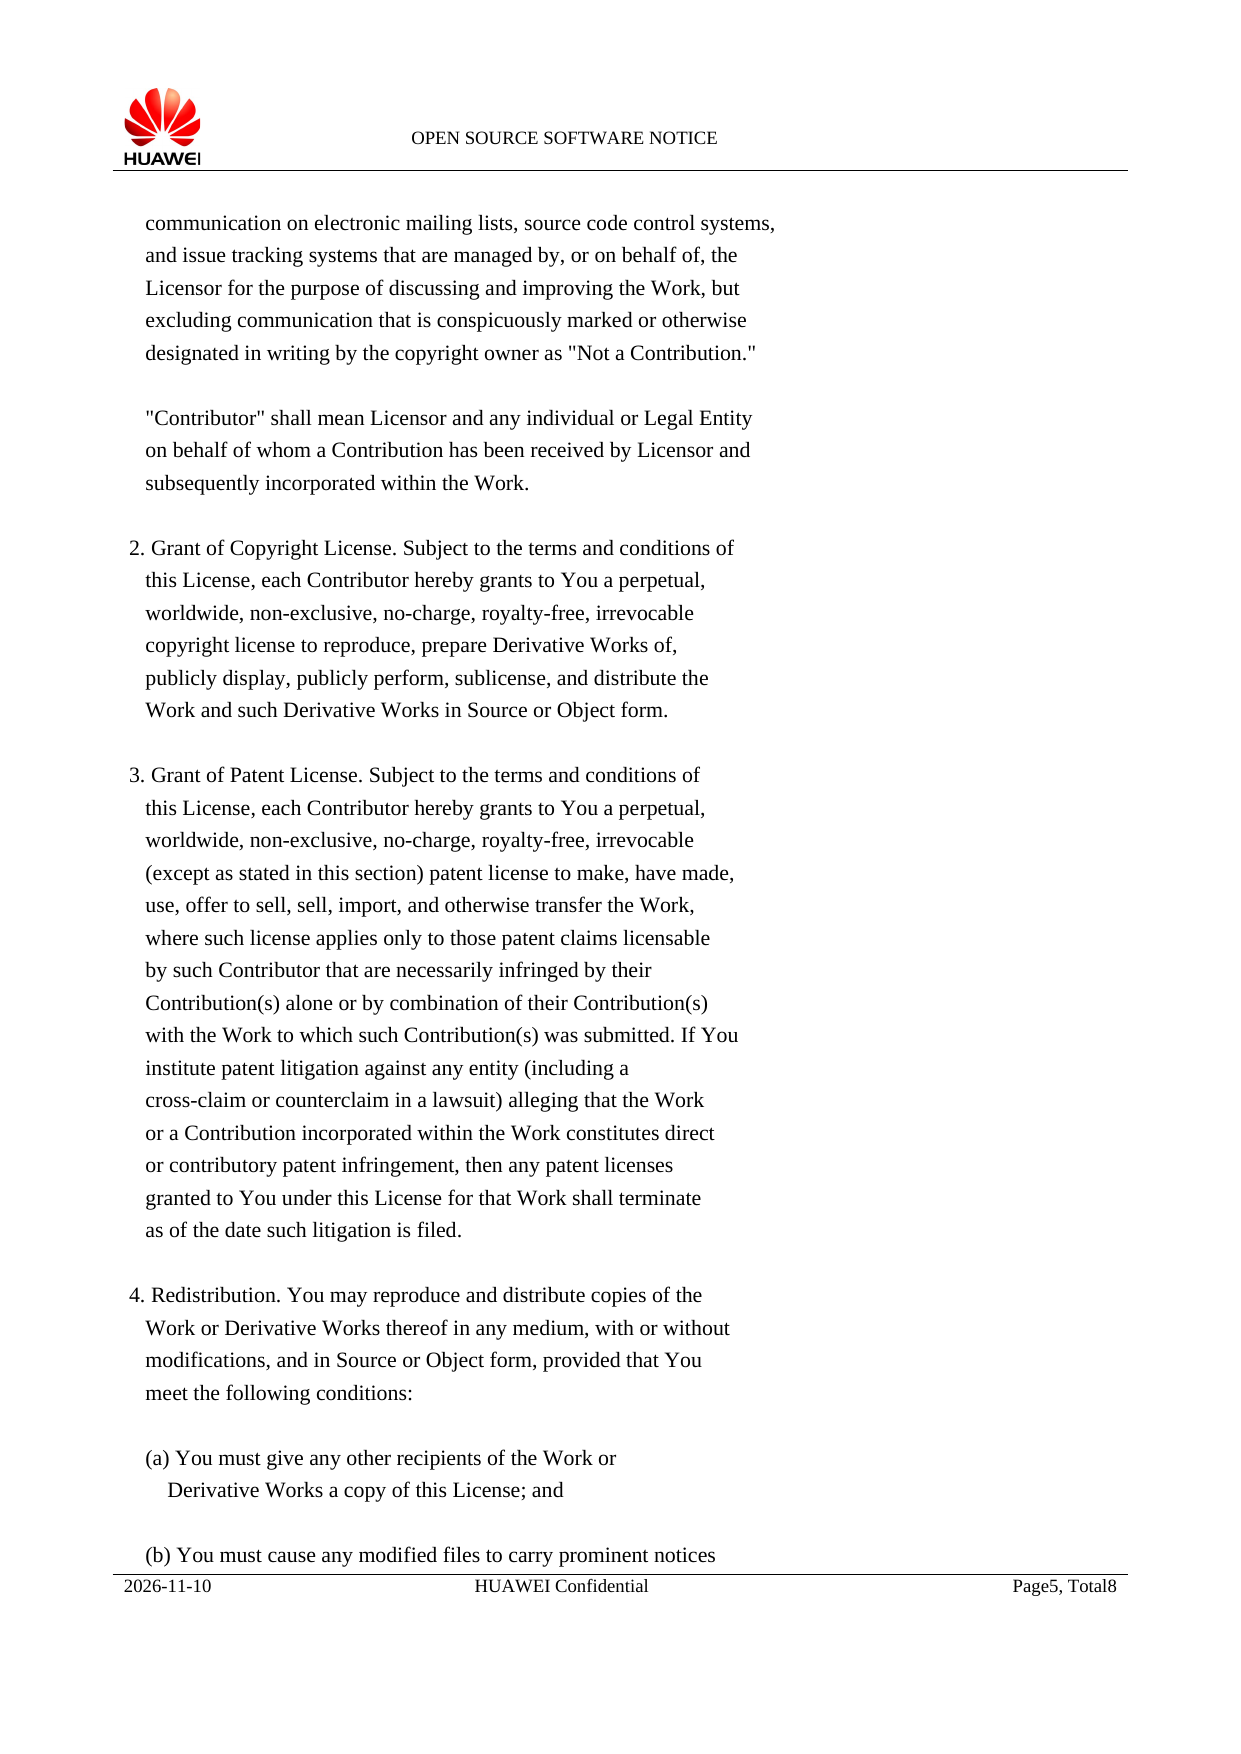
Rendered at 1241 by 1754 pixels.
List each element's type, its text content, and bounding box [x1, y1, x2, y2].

picture [124, 88, 201, 165]
